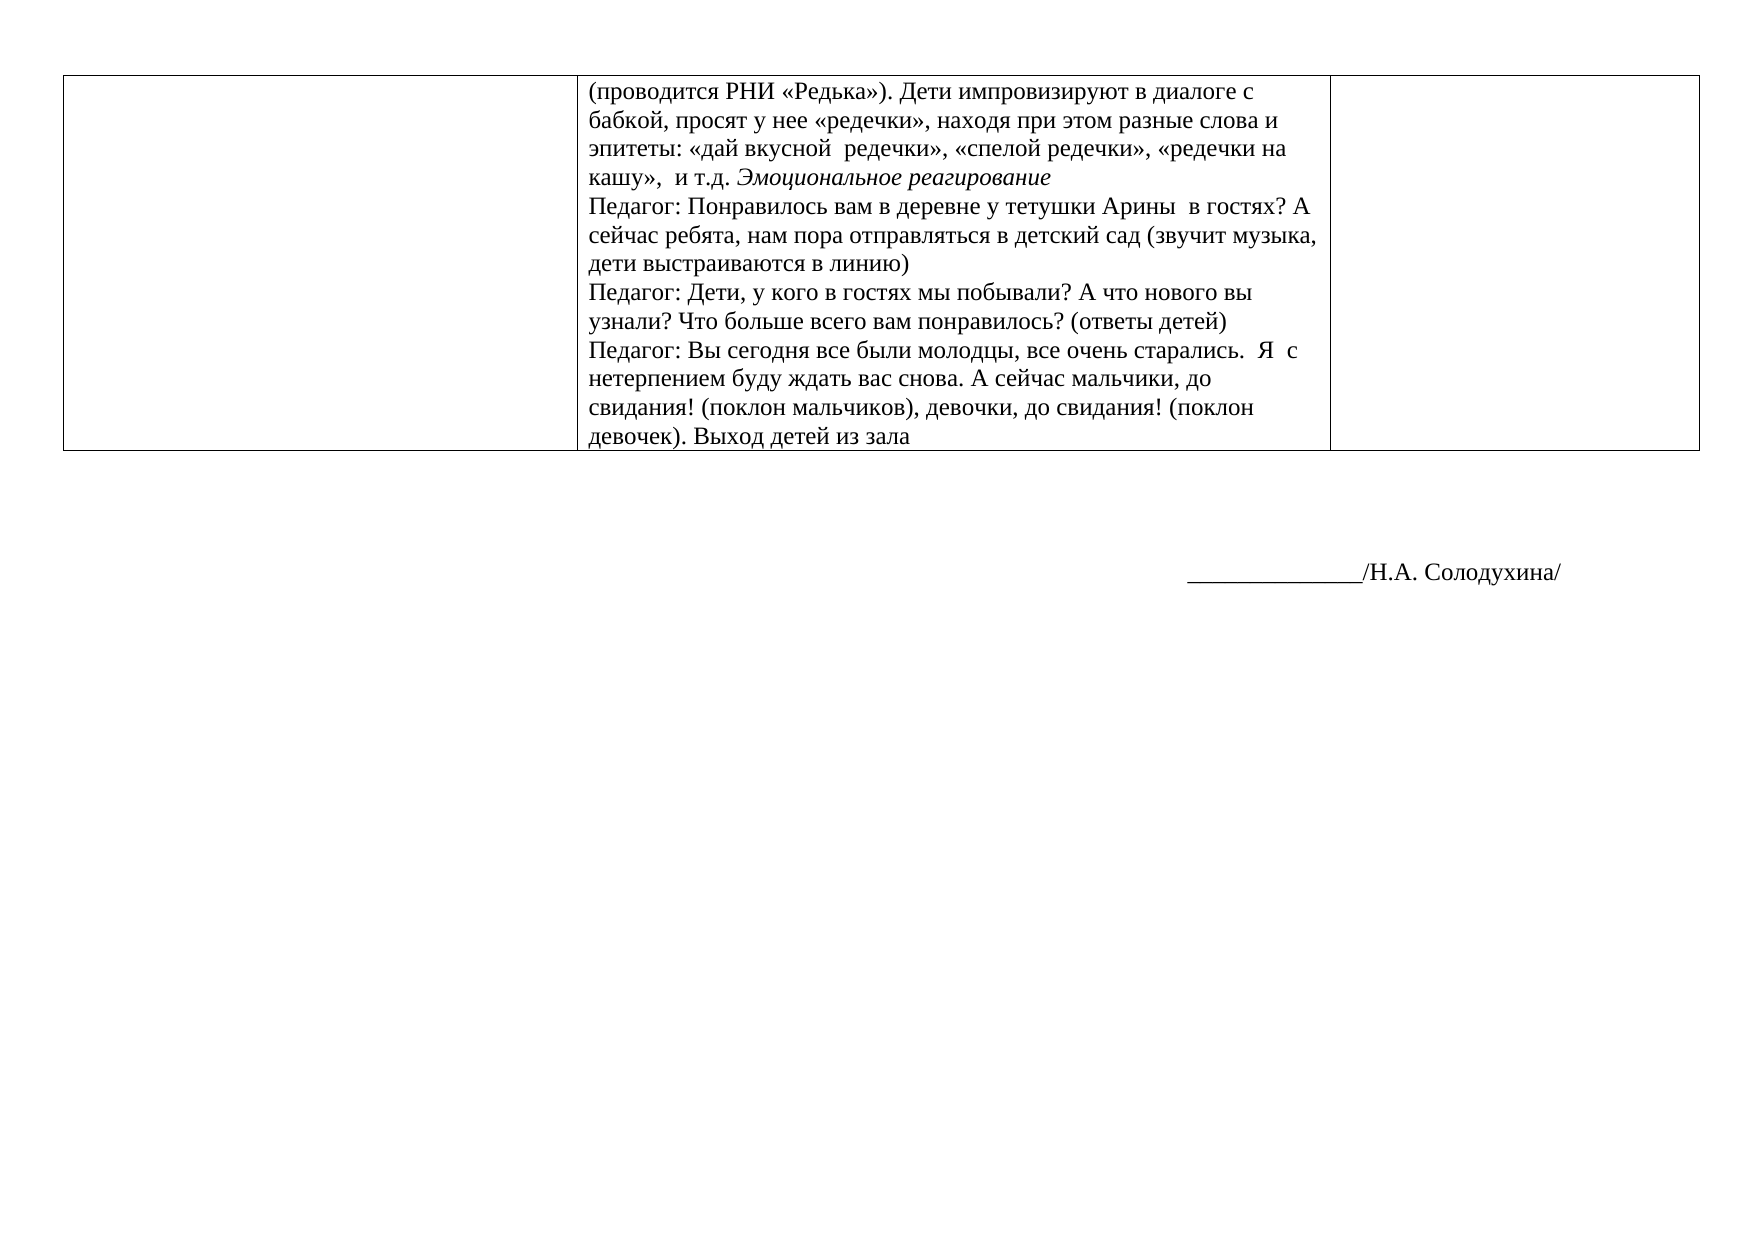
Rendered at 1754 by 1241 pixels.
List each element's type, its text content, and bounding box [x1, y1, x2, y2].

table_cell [64, 76, 577, 450]
text ______________/Н.А. Солодухина/ [75, 557, 1679, 586]
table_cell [1331, 76, 1699, 450]
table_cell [578, 76, 1330, 450]
